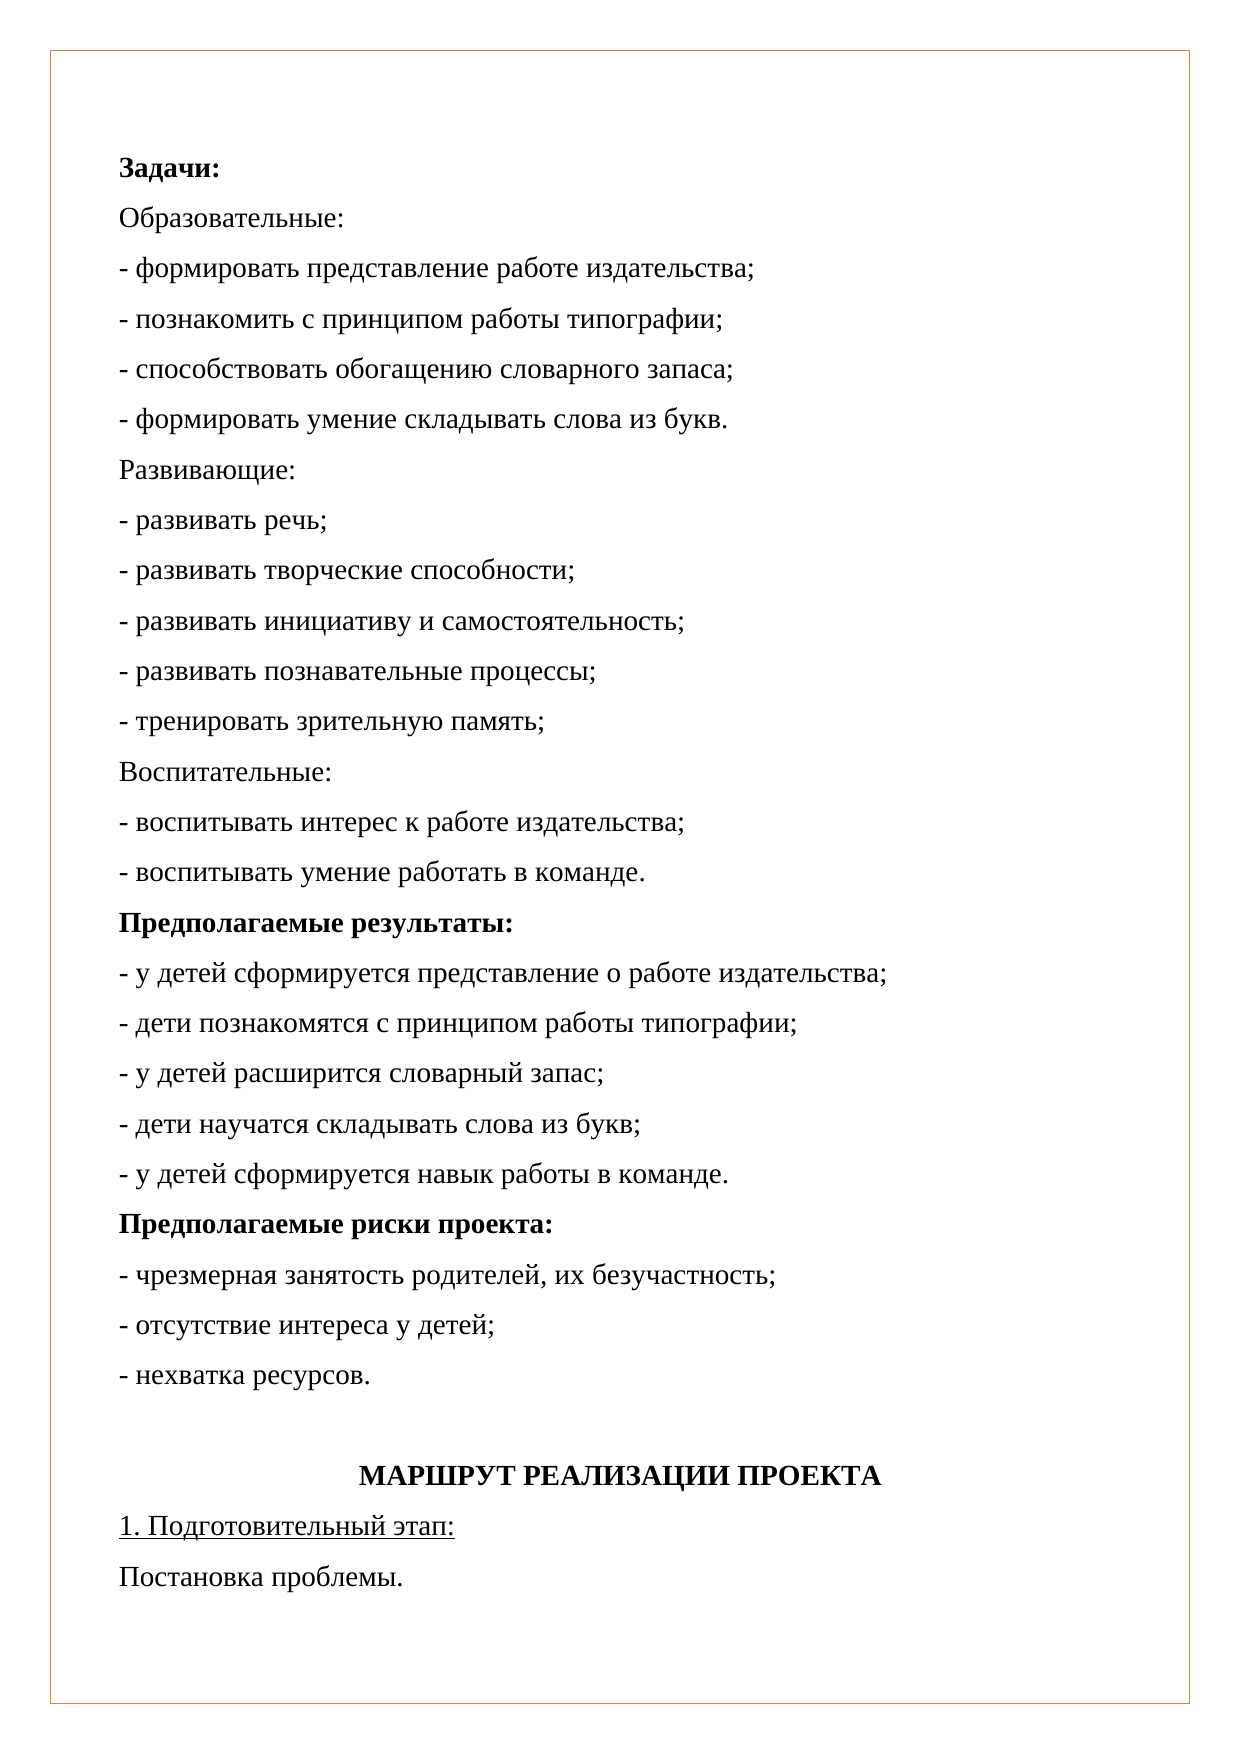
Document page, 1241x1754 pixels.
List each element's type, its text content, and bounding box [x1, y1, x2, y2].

text - развивать инициативу и самостоятельность; [118, 603, 1122, 636]
text - у детей сформируется представление о работе издательства; [118, 955, 1122, 988]
text - развивать познавательные процессы; [118, 653, 1122, 687]
text - познакомить с принципом работы типографии; [118, 301, 1122, 334]
text Задачи: [118, 150, 1122, 183]
text Образовательные: [118, 200, 1122, 234]
text - у детей сформируется навык работы в команде. [118, 1156, 1122, 1190]
text - дети научатся складывать слова из букв; [118, 1106, 1122, 1139]
text - у детей расширится словарный запас; [118, 1056, 1122, 1089]
text - отсутствие интереса у детей; [118, 1307, 1122, 1341]
text - тренировать зрительную память; [118, 703, 1122, 737]
text Предполагаемые риски проекта: [118, 1207, 1122, 1240]
text Развивающие: [118, 452, 1122, 485]
text - развивать речь; [118, 502, 1122, 536]
text - формировать представление работе издательства; [118, 251, 1122, 284]
text - развивать творческие способности; [118, 552, 1122, 586]
text - дети познакомятся с принципом работы типографии; [118, 1005, 1122, 1039]
text - воспитывать интерес к работе издательства; [118, 804, 1122, 838]
text - способствовать обогащению словарного запаса; [118, 351, 1122, 385]
text - чрезмерная занятость родителей, их безучастность; [118, 1257, 1122, 1290]
list Предполагаемые результаты: [118, 905, 1122, 938]
text - формировать умение складывать слова из букв. [118, 402, 1122, 435]
text - нехватка ресурсов. [118, 1357, 1122, 1391]
text МАРШРУТ РЕАЛИЗАЦИИ ПРОЕКТА [118, 1458, 1122, 1492]
text Постановка проблемы. [118, 1559, 1122, 1592]
text - воспитывать умение работать в команде. [118, 854, 1122, 888]
list 1. Подготовительный этап: [118, 1508, 1122, 1542]
text Воспитательные: [118, 754, 1122, 787]
